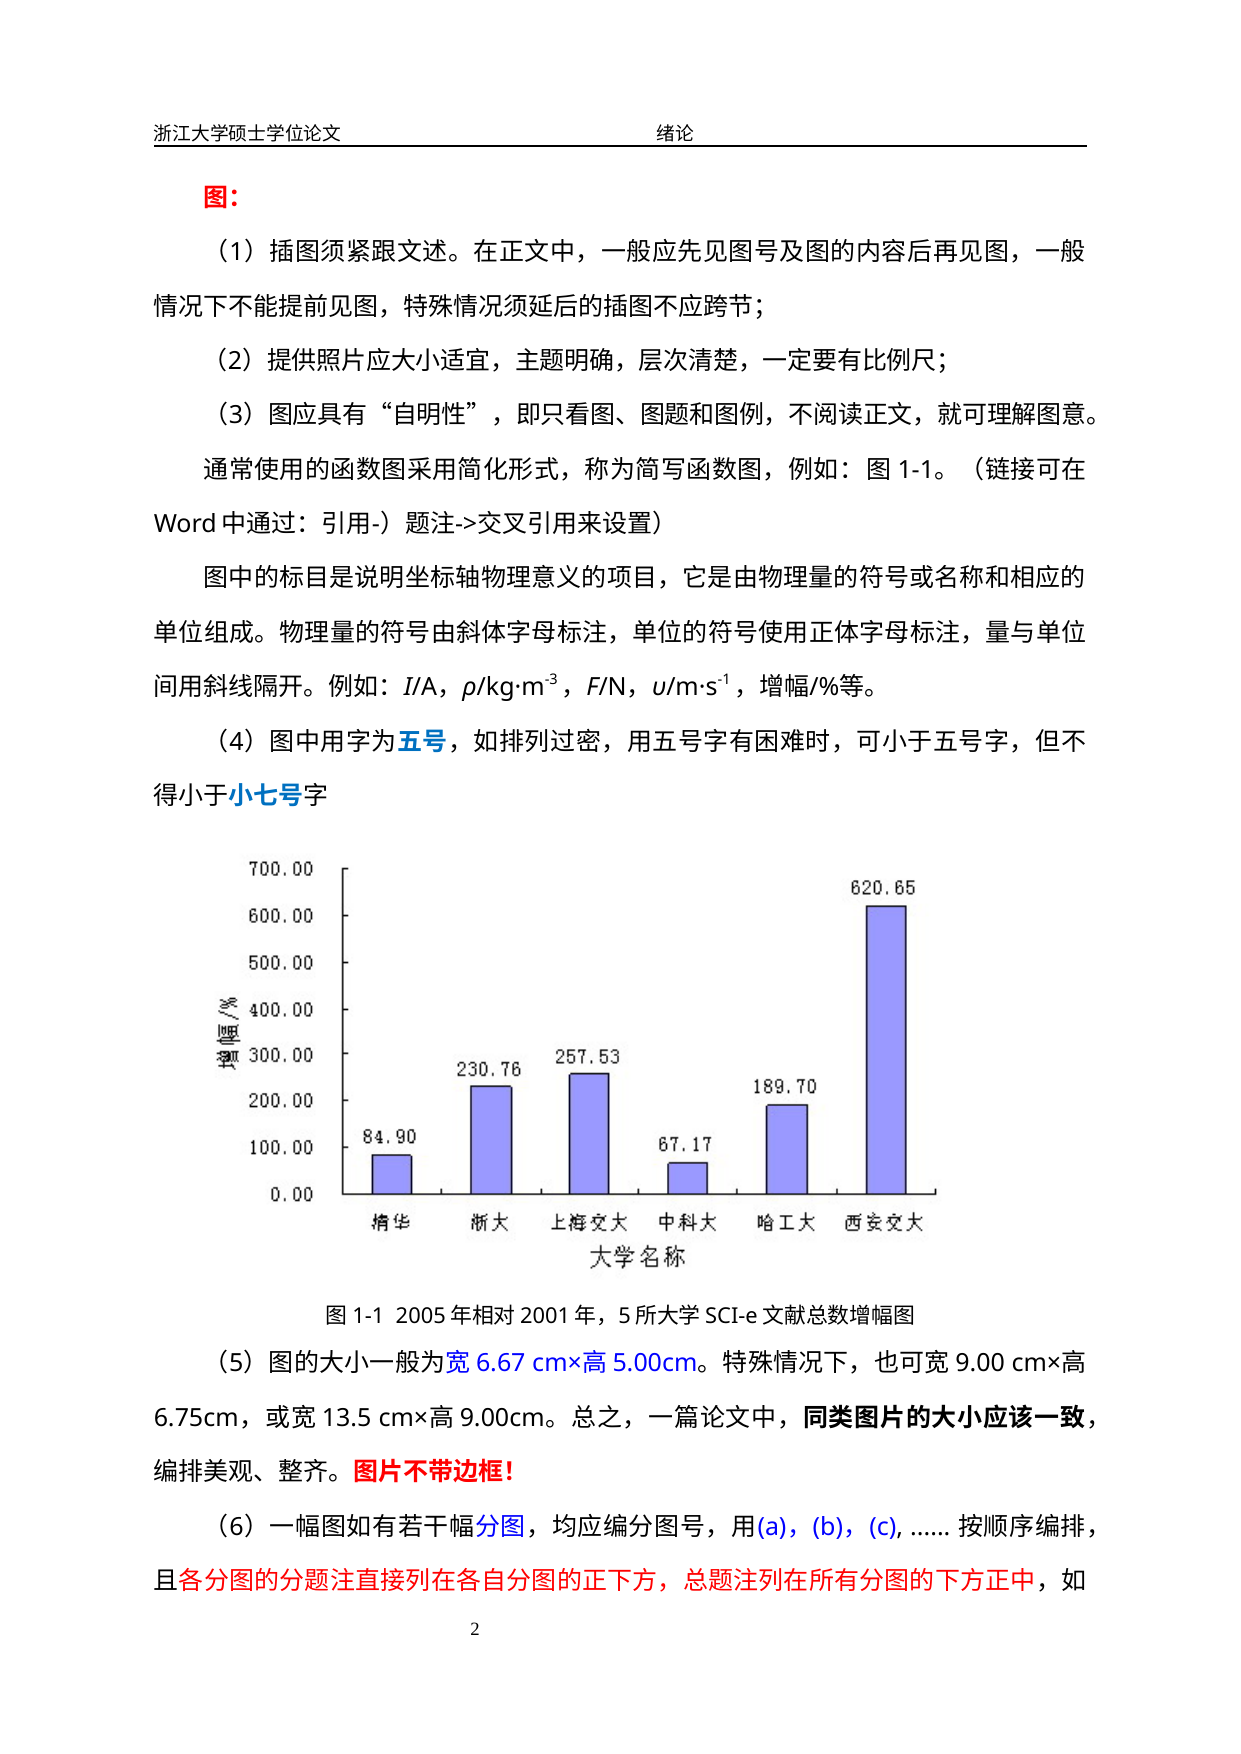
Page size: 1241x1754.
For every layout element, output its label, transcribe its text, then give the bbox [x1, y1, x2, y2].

picture [203, 829, 971, 1286]
text （3）图应具有“自明性”，即只看图、图题和图例，不阅读正文，就可理解图意。 [153, 395, 1087, 431]
text 图中的标目是说明坐标轴物理意义的项目，它是由物理量的符号或名称和相应的单位组成。物理量的符号由斜体字母标注，单位的符号使用正体字母标注，量与单位间用斜线隔开。例如：I/A，ρ/kg·m-3 ，F/N，υ/m·s-1 ，增幅/%等。 [153, 558, 1087, 703]
text （5）图的大小一般为宽6.67 cm×高5.00cm。特殊情况下，也可宽9.00 cm×高6.75cm，或宽13.5 cm×高9.00cm。总之，一篇论文中，同类图片的大小应该一致，编排美观、整齐。图片不带边框！ [153, 1343, 1087, 1488]
text （4）图中用字为五号，如排列过密，用五号字有困难时，可小于五号字，但不得小于小七号字 [153, 721, 1087, 812]
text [153, 1506, 1087, 1597]
text （1）插图须紧跟文述。在正文中，一般应先见图号及图的内容后再见图，一般情况下不能提前见图，特殊情况须延后的插图不应跨节； [153, 232, 1087, 322]
text 图： [153, 177, 1087, 213]
text （2）提供照片应大小适宜，主题明确，层次清楚，一定要有比例尺； [153, 340, 1087, 377]
